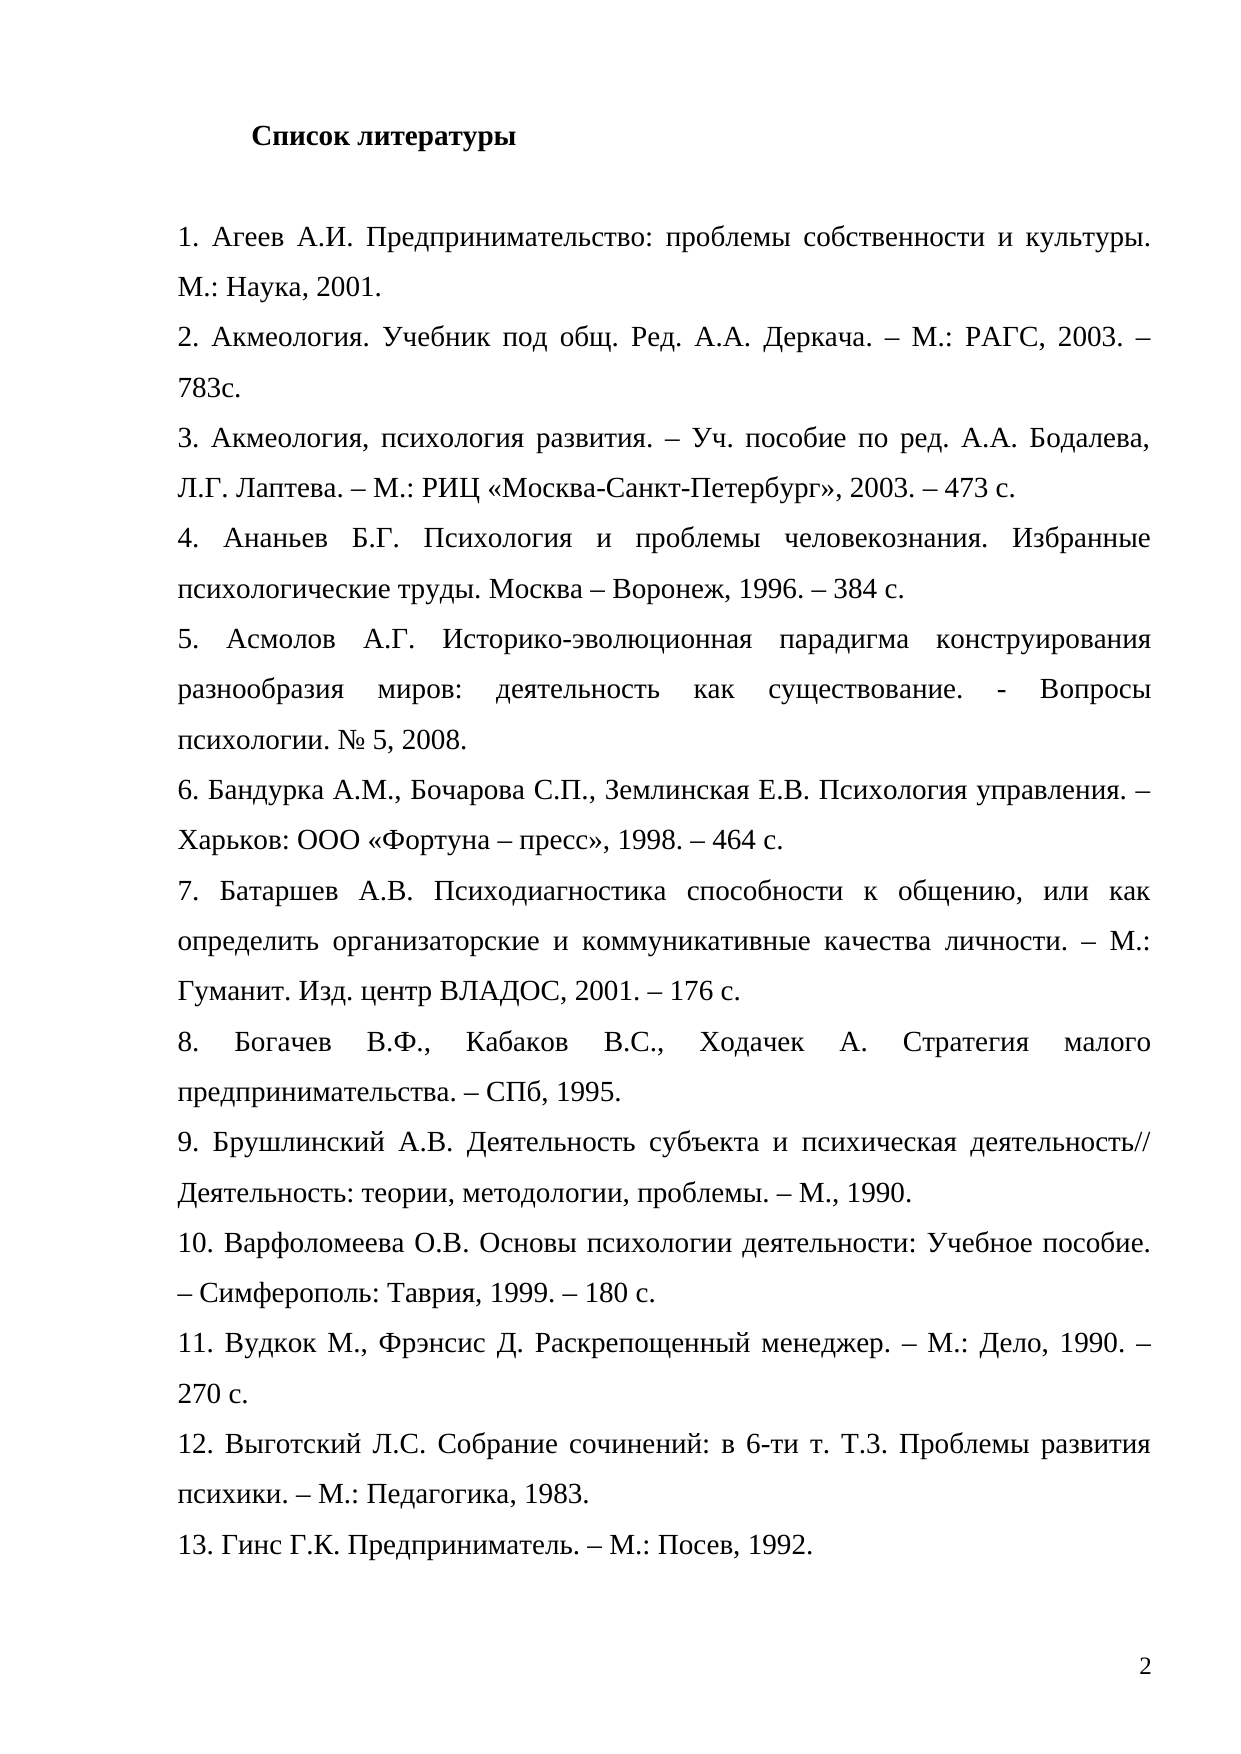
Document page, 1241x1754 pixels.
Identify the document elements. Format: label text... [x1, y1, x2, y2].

text 7. Батаршев А.В. Психодиагностика способности к общению, или как определить организаторские и коммуникативные качества личности. – М.: Гуманит. Изд. центр ВЛАДОС, 2001. – 176 с. [177, 873, 1152, 1007]
text 1. Агеев А.И. Предпринимательство: проблемы собственности и культуры. М.: Наука, 2001. [177, 219, 1152, 303]
text 13. Гинс Г.К. Предприниматель. – М.: Посев, 1992. [177, 1527, 1152, 1560]
text 3. Акмеология, психология развития. – Уч. пособие по ред. А.А. Бодалева, Л.Г. Лаптева. – М.: РИЦ «Москва-Санкт-Петербург», 2003. – 473 с. [177, 420, 1152, 504]
text 2. Акмеология. Учебник под общ. Ред. А.А. Деркача. – М.: РАГС, 2003. – 783с. [177, 319, 1152, 403]
text 8. Богачев В.Ф., Кабаков В.С., Ходачек А. Стратегия малого предпринимательства. – СПб, 1995. [177, 1024, 1152, 1108]
text Список литературы [177, 118, 1152, 152]
text 10. Варфоломеева О.В. Основы психологии деятельности: Учебное пособие. – Симферополь: Таврия, 1999. – 180 с. [177, 1225, 1152, 1309]
text 12. Выготский Л.С. Собрание сочинений: в 6-ти т. Т.3. Проблемы развития психики. – М.: Педагогика, 1983. [177, 1426, 1152, 1510]
text 5. Асмолов А.Г. Историко-эволюционная парадигма конструирования разнообразия миров: деятельность как существование. - Вопросы психологии. № 5, 2008. [177, 621, 1152, 755]
text 6. Бандурка А.М., Бочарова С.П., Землинская Е.В. Психология управления. – Харьков: ООО «Фортуна – пресс», 1998. – 464 с. [177, 772, 1152, 856]
text 11. Вудкок М., Фрэнсис Д. Раскрепощенный менеджер. – М.: Дело, 1990. – 270 с. [177, 1326, 1152, 1409]
text 4. Ананьев Б.Г. Психология и проблемы человекознания. Избранные психологические труды. Москва – Воронеж, 1996. – 384 с. [177, 521, 1152, 604]
text 9. Брушлинский А.В. Деятельность субъекта и психическая деятельность// Деятельность: теории, методологии, проблемы. – М., 1990. [177, 1124, 1152, 1208]
